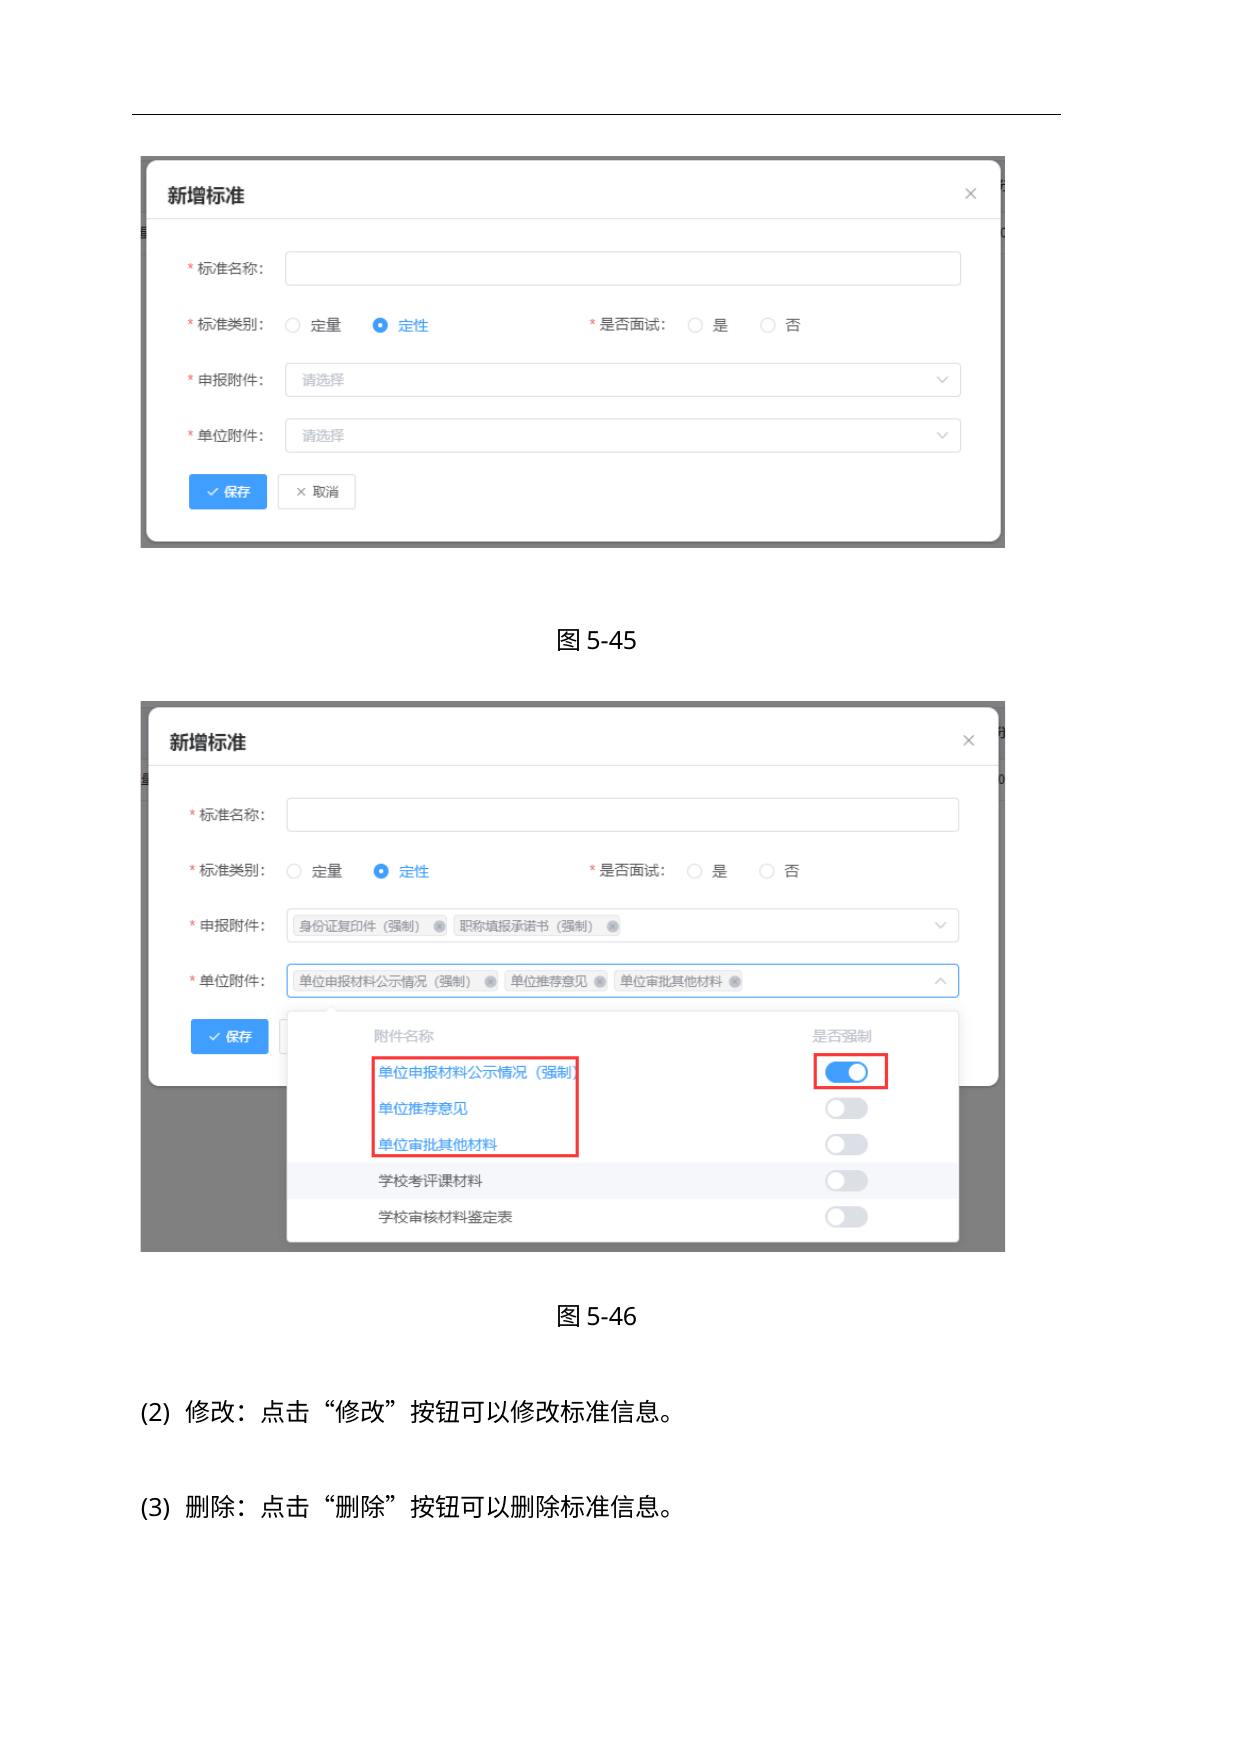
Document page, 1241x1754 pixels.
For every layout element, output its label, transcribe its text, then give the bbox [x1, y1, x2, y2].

list 修改：点击“修改”按钮可以修改标准信息。 [141, 1378, 1053, 1443]
picture [140, 156, 1005, 548]
picture [140, 701, 1006, 1252]
list 删除：点击“删除”按钮可以删除标准信息。 [141, 1473, 1053, 1538]
list 图5-46 [141, 1282, 1053, 1347]
list 图5-45 [141, 606, 1053, 671]
